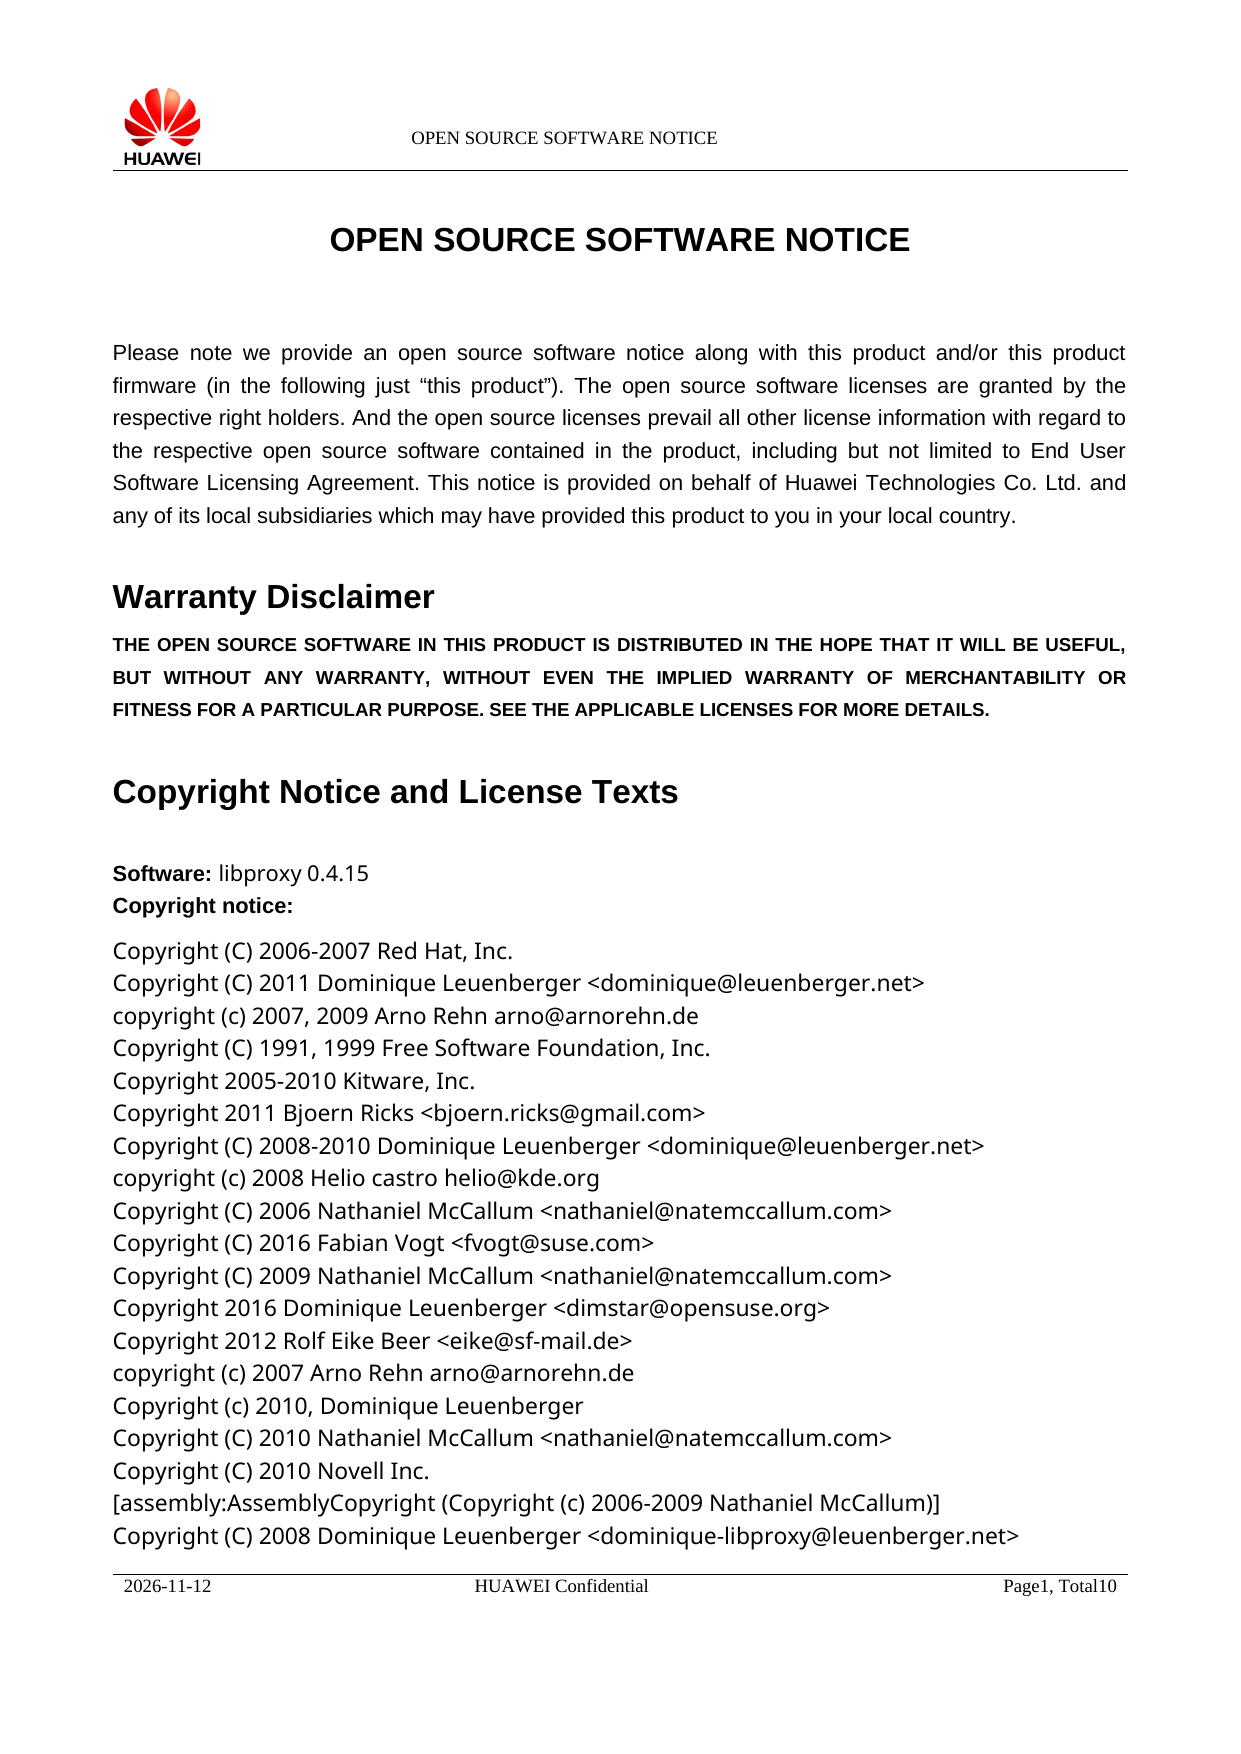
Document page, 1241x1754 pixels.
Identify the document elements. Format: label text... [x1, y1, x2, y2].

text The open source software in this product is distributed in the hope that it will be useful, but WITHOUT ANY WARRANTY, without even the implied warranty of MERCHANTABILITY or FITNESS FOR A PARTICULAR PURPOSE. See the applicable licenses for more details. [112, 629, 1128, 726]
text Warranty Disclaimer [112, 564, 1128, 629]
text Please note we provide an open source software notice along with this product and/or this product firmware (in the following just “this product”). The open source software licenses are granted by the respective right holders. And the open source licenses prevail all other license information with regard to the respective open source software contained in the product, including but not limited to End User Software Licensing Agreement. This notice is provided on behalf of Huawei Technologies Co. Ltd. and any of its local subsidiaries which may have provided this product to you in your local country. [112, 336, 1128, 531]
text Copyright notice: [112, 889, 1128, 921]
text Copyright Notice and License Texts [112, 759, 1128, 824]
title Software: libproxy 0.4.15 [112, 856, 1128, 889]
text OPEN SOURCE SOFTWARE NOTICE [112, 206, 1128, 271]
picture [124, 88, 201, 165]
